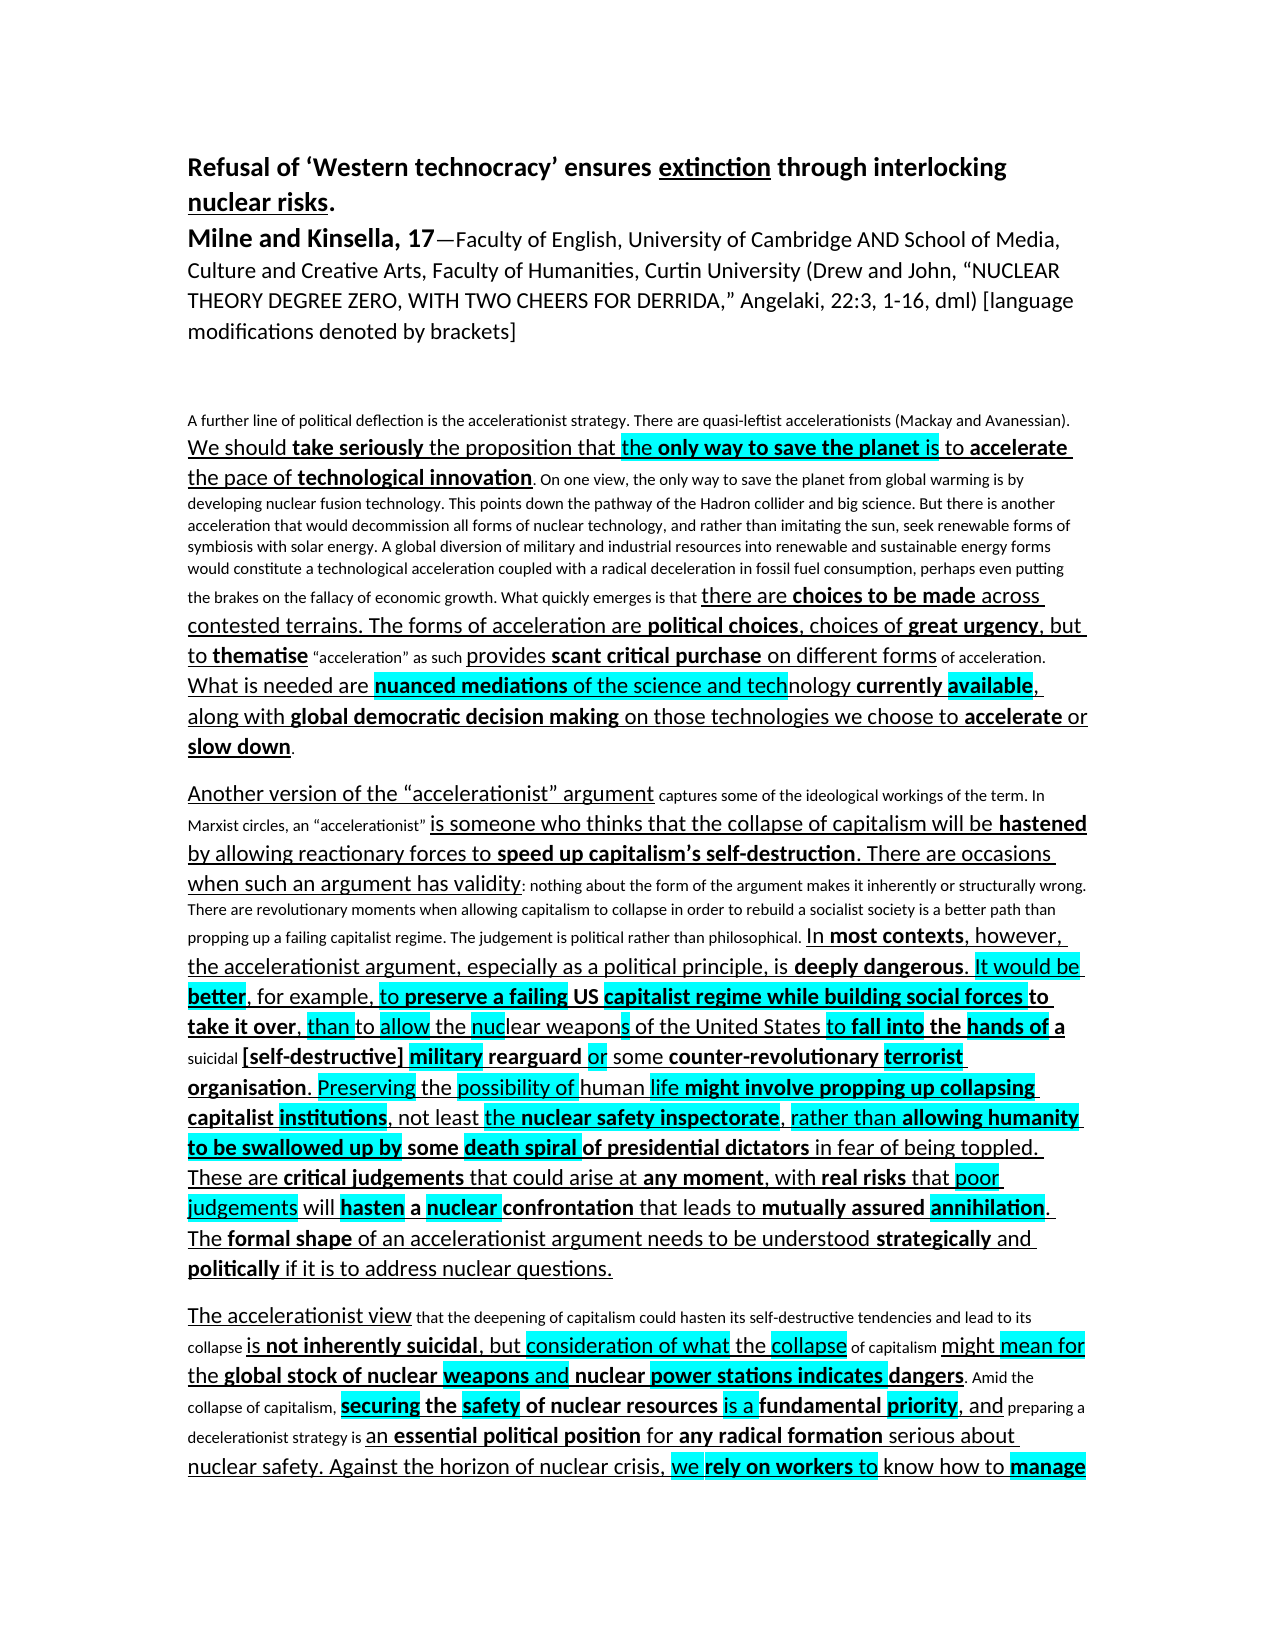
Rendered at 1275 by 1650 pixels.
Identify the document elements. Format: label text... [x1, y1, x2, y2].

subtitle Refusal of ‘Western technocracy’ ensures extinction through interlocking nuclear risks. [187, 150, 1087, 219]
text Another version of the “accelerationist” argument captures some of the ideological workings of the term. In Marxist circles, an “accelerationist” is someone who thinks that the collapse of capitalism will be hastened by allowing reactionary forces to speed up capitalism’s self-destruction. There are occasions when such an argument has validity: nothing about the form of the argument makes it inherently or structurally wrong. There are revolutionary moments when allowing capitalism to collapse in order to rebuild a socialist society is a better path than propping up a failing capitalist regime. The judgement is political rather than philosophical. In most contexts, however, the accelerationist argument, especially as a political principle, is deeply dangerous. It would be better, for example, to preserve a failing US capitalist regime while building social forces to take it over, than to allow the nuclear weapons of the United States to fall into the hands of a suicidal [self-destructive] military rearguard or some counter-revolutionary terrorist organisation. Preserving the possibility of human life might involve propping up collapsing capitalist institutions, not least the nuclear safety inspectorate, rather than allowing humanity to be swallowed up by some death spiral of presidential dictators in fear of being toppled. These are critical judgements that could arise at any moment, with real risks that poor judgements will hasten a nuclear confrontation that leads to mutually assured annihilation. The formal shape of an accelerationist argument needs to be understood strategically and politically if it is to address nuclear questions. [187, 779, 1087, 1282]
text A further line of political deflection is the accelerationist strategy. There are quasi-leftist accelerationists (Mackay and Avanessian). We should take seriously the proposition that the only way to save the planet is to accelerate the pace of technological innovation. On one view, the only way to save the planet from global warming is by developing nuclear fusion technology. This points down the pathway of the Hadron collider and big science. But there is another acceleration that would decommission all forms of nuclear technology, and rather than imitating the sun, seek renewable forms of symbiosis with solar energy. A global diversion of military and industrial resources into renewable and sustainable energy forms would constitute a technological acceleration coupled with a radical deceleration in fossil fuel consumption, perhaps even putting the brakes on the fallacy of economic growth. What quickly emerges is that there are choices to be made across contested terrains. The forms of acceleration are political choices, choices of great urgency, but to thematise “acceleration” as such provides scant critical purchase on different forms of acceleration. What is needed are nuanced mediations of the science and technology currently available, along with global democratic decision making on those technologies we choose to accelerate or slow down. [187, 411, 1087, 635]
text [187, 1301, 1087, 1480]
text Milne and Kinsella, 17—Faculty of English, University of Cambridge AND School of Media, Culture and Creative Arts, Faculty of Humanities, Curtin University (Drew and John, “NUCLEAR THEORY DEGREE ZERO, WITH TWO CHEERS FOR DERRIDA,” Angelaki, 22:3, 1-16, dml) [language modifications denoted by brackets] [187, 221, 1087, 345]
